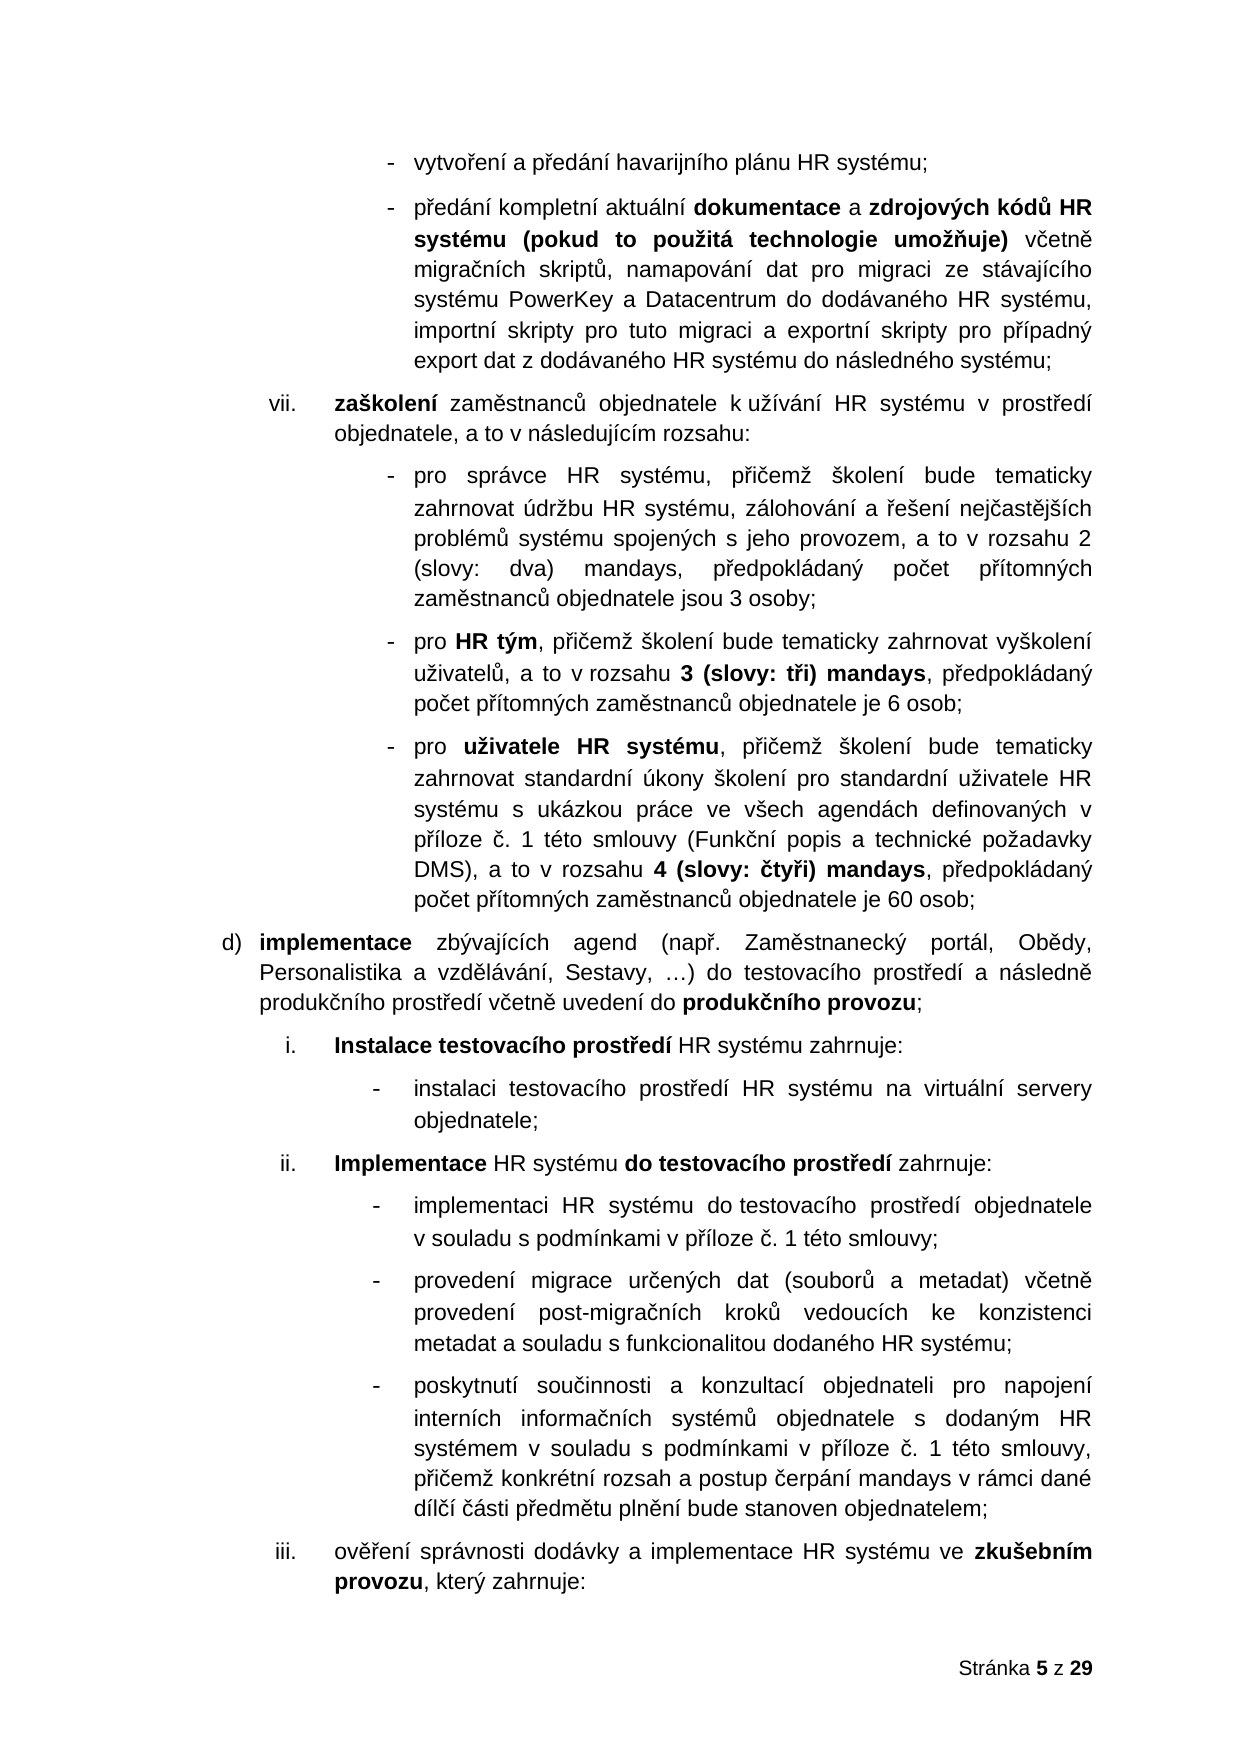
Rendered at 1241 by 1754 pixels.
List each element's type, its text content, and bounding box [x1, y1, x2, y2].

list ověření správnosti dodávky a implementace HR systému ve zkušebním provozu, který zahrnuje: [297, 1538, 1092, 1594]
list poskytnutí součinnosti a konzultací objednateli pro napojení interních informačních systémů objednatele s dodaným HR systémem v souladu s podmínkami v příloze č. 1 této smlouvy, přičemž konkrétní rozsah a postup čerpání mandays v rámci dané dílčí části předmětu plnění bude stanoven objednatelem; [369, 1372, 1092, 1521]
list implementace zbývajících agend (např. Zaměstnanecký portál, Obědy, Personalistika a vzdělávání, Sestavy, …) do testovacího prostředí a následně produkčního prostředí včetně uvedení do produkčního provozu; [222, 929, 1092, 1016]
list Instalace testovacího prostředí HR systému zahrnuje: [297, 1032, 1092, 1058]
list implementaci HR systému do testovacího prostředí objednatele v souladu s podmínkami v příloze č. 1 této smlouvy; [369, 1192, 1092, 1251]
list provedení migrace určených dat (souborů a metadat) včetně provedení post-migračních kroků vedoucích ke konzistenci metadat a souladu s funkcionalitou dodaného HR systému; [369, 1267, 1092, 1356]
list pro HR tým, přičemž školení bude tematicky zahrnovat vyškolení uživatelů, a to v rozsahu 3 (slovy: tři) mandays, předpokládaný počet přítomných zaměstnanců objednatele je 6 osob; [384, 628, 1092, 717]
list pro uživatele HR systému, přičemž školení bude tematicky zahrnovat standardní úkony školení pro standardní uživatele HR systému s ukázkou práce ve všech agendách definovaných v příloze č. 1 této smlouvy (Funkční popis a technické požadavky DMS), a to v rozsahu 4 (slovy: čtyři) mandays, předpokládaný počet přítomných zaměstnanců objednatele je 60 osob; [384, 733, 1092, 912]
list zaškolení zaměstnanců objednatele k užívání HR systému v prostředí objednatele, a to v následujícím rozsahu: [297, 389, 1092, 446]
list Implementace HR systému do testovacího prostředí zahrnuje: [297, 1149, 1092, 1176]
list předání kompletní aktuální dokumentace a zdrojových kódů HR systému (pokud to použitá technologie umožňuje) včetně migračních skriptů, namapování dat pro migraci ze stávajícího systému PowerKey a Datacentrum do dodávaného HR systému, importní skripty pro tuto migraci a exportní skripty pro případný export dat z dodávaného HR systému do následného systému; [384, 194, 1092, 373]
list vytvoření a předání havarijního plánu HR systému; [384, 149, 1092, 177]
list instalaci testovacího prostředí HR systému na virtuální servery objednatele; [369, 1075, 1092, 1133]
list pro správce HR systému, přičemž školení bude tematicky zahrnovat údržbu HR systému, zálohování a řešení nejčastějších problémů systému spojených s jeho provozem, a to v rozsahu 2 (slovy: dva) mandays, předpokládaný počet přítomných zaměstnanců objednatele jsou 3 osoby; [384, 462, 1092, 612]
